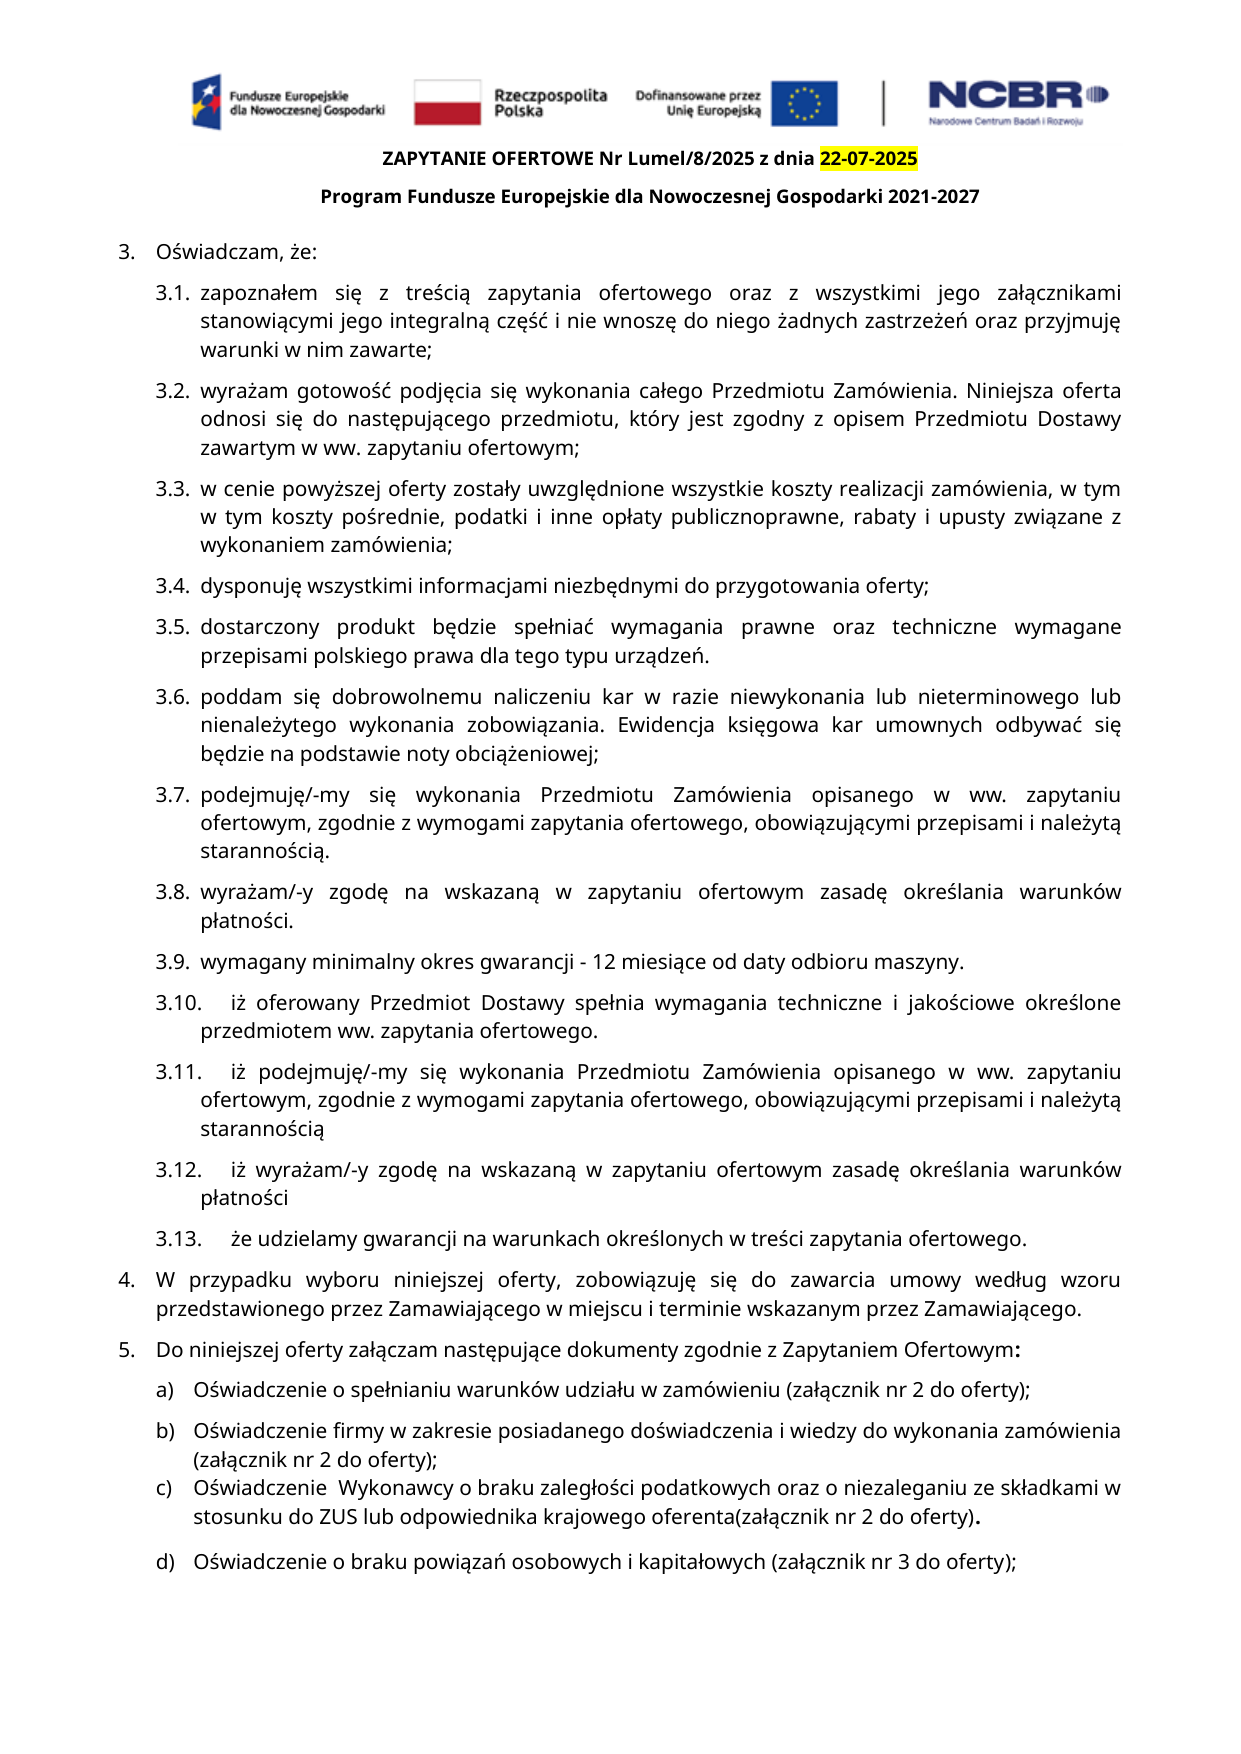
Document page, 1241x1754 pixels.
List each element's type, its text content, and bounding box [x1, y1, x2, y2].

list Okres realizacji zamówienia: max do 30.11.2025 roku [156, 300, 1122, 333]
list iż wyrażam/-y zgodę na wskazaną w zapytaniu ofertowym zasadę określania warunków płatności [155, 1297, 1123, 1353]
list Oświadczenie o spełnianiu warunków udziału w zamówieniu (załącznik nr 2 do oferty); [156, 1517, 1122, 1546]
list iż podejmuję/-my się wykonania Przedmiotu Zamówienia opisanego w ww. zapytaniu ofertowym, zgodnie z wymogami zapytania ofertowego, obowiązującymi przepisami i należytą starannością [155, 1199, 1123, 1284]
list dysponuję wszystkimi informacjami niezbędnymi do przygotowania oferty; [155, 713, 1123, 742]
list wyrażam/-y zgodę na wskazaną w zapytaniu ofertowym zasadę określania warunków płatności. [155, 1019, 1123, 1076]
list iż oferowany Przedmiot Dostawy spełnia wymagania techniczne i jakościowe określone przedmiotem ww. zapytania ofertowego. [155, 1129, 1123, 1186]
list zapoznałem się z treścią zapytania ofertowego oraz z wszystkimi jego załącznikami stanowiącymi jego integralną część i nie wnoszę do niego żadnych zastrzeżeń oraz przyjmuję warunki w nim zawarte; [155, 420, 1123, 505]
list wyrażam gotowość podjęcia się wykonania całego Przedmiotu Zamówienia. Niniejsza oferta odnosi się do następującego przedmiotu, który jest zgodny z opisem Przedmiotu Dostawy zawartym w ww. zapytaniu ofertowym; [155, 518, 1123, 603]
list podejmuję/-my się wykonania Przedmiotu Zamówienia opisanego w ww. zapytaniu ofertowym, zgodnie z wymogami zapytania ofertowego, obowiązującymi przepisami i należytą starannością. [155, 921, 1123, 1007]
list W przypadku wyboru niniejszej oferty, zobowiązuję się do zawarcia umowy według wzoru przedstawionego przez Zamawiającego w miejscu i terminie wskazanym przez Zamawiającego. [118, 1407, 1122, 1464]
picture [178, 59, 1124, 146]
list poddam się dobrowolnemu naliczeniu kar w razie niewykonania lub nieterminowego lub nienależytego wykonania zobowiązania. Ewidencja księgowa kar umownych odbywać się będzie na podstawie noty obciążeniowej; [155, 823, 1123, 909]
list w cenie powyższej oferty zostały uwzględnione wszystkie koszty realizacji zamówienia, w tym w tym koszty pośrednie, podatki i inne opłaty publicznoprawne, rabaty i upusty związane z wykonaniem zamówienia; [155, 615, 1123, 701]
list że udzielamy gwarancji na warunkach określonych w treści zapytania ofertowego. [155, 1366, 1123, 1394]
list wymagany minimalny okres gwarancji - 12 miesiące od daty odbioru maszyny. [155, 1088, 1123, 1117]
list Do niniejszej oferty załączam następujące dokumenty zgodnie z Zapytaniem Ofertowym: [118, 1476, 1122, 1505]
list dostarczony produkt będzie spełniać wymagania prawne oraz techniczne wymagane przepisami polskiego prawa dla tego typu urządzeń. [155, 754, 1123, 811]
list Oświadczam, że: [118, 379, 1122, 407]
